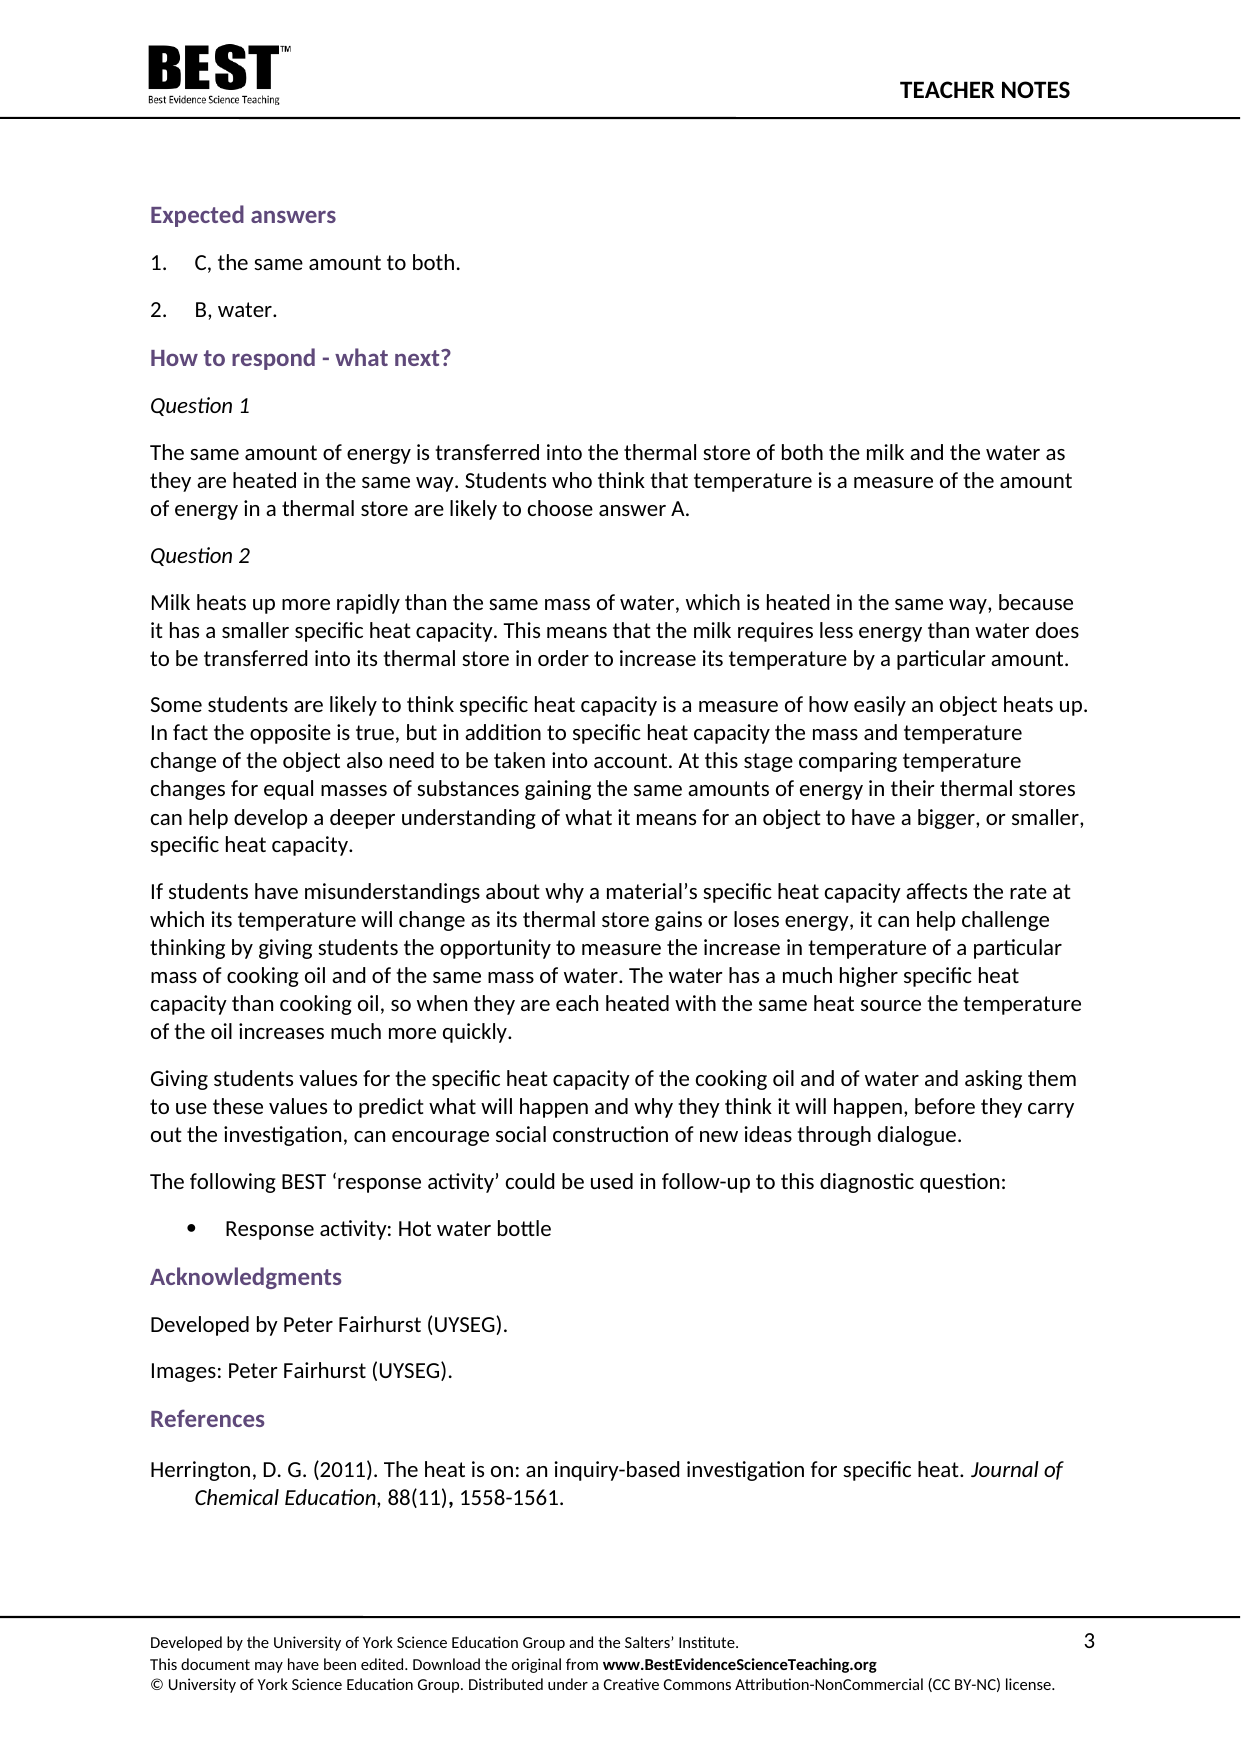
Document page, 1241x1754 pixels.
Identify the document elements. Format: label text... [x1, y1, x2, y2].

text If students have misunderstandings about why a material’s specific heat capacity affects the rate at which its temperature will change as its thermal store gains or loses energy, it can help challenge thinking by giving students the opportunity to measure the increase in temperature of a particular mass of cooking oil and of the same mass of water. The water has a much higher specific heat capacity than cooking oil, so when they are each heated with the same heat source the temperature of the oil increases much more quickly. [150, 877, 1090, 1046]
text Herrington, D. G. (2011). The heat is on: an inquiry-based investigation for specific heat. Journal of Chemical Education, 88(11), 1558-1561. [150, 1453, 1090, 1511]
text Some students are likely to think specific heat capacity is a measure of how easily an object heats up. In fact the opposite is true, but in addition to specific heat capacity the mass and temperature change of the object also need to be taken into account. At this stage comparing temperature changes for equal masses of substances gaining the same amounts of energy in their thermal stores can help develop a deeper understanding of what it means for an object to have a bigger, or smaller, specific heat capacity. [150, 691, 1090, 859]
text Expected answers [150, 199, 1090, 230]
text Giving students values for the specific heat capacity of the cooking oil and of water and asking them to use these values to predict what will happen and why they think it will happen, before they carry out the investigation, can encourage social construction of new ideas through dialogue. [150, 1064, 1090, 1148]
text Question 2 [150, 541, 1090, 569]
picture [148, 44, 291, 105]
text Milk heats up more rapidly than the same mass of water, which is heated in the same way, because it has a smaller specific heat capacity. This means that the milk requires less energy than water does to be transferred into its thermal store in order to increase its temperature by a particular amount. [150, 588, 1090, 672]
list Response activity: Hot water bottle [187, 1214, 1090, 1242]
text The following BEST ‘response activity’ could be used in follow-up to this diagnostic question: [150, 1167, 1090, 1195]
text Developed by Peter Fairhurst (UYSEG). [150, 1310, 1090, 1338]
text Acknowledgments [150, 1261, 1090, 1291]
text 2. B, water. [150, 295, 1090, 323]
text The same amount of energy is transferred into the thermal store of both the milk and the water as they are heated in the same way. Students who think that temperature is a measure of the amount of energy in a thermal store are likely to choose answer A. [150, 438, 1090, 522]
text 1. C, the same amount to both. [150, 248, 1090, 277]
text Images: Peter Fairhurst (UYSEG). [150, 1357, 1090, 1385]
text Question 1 [150, 391, 1090, 419]
text References [150, 1403, 1090, 1434]
text How to respond - what next? [150, 342, 1090, 373]
